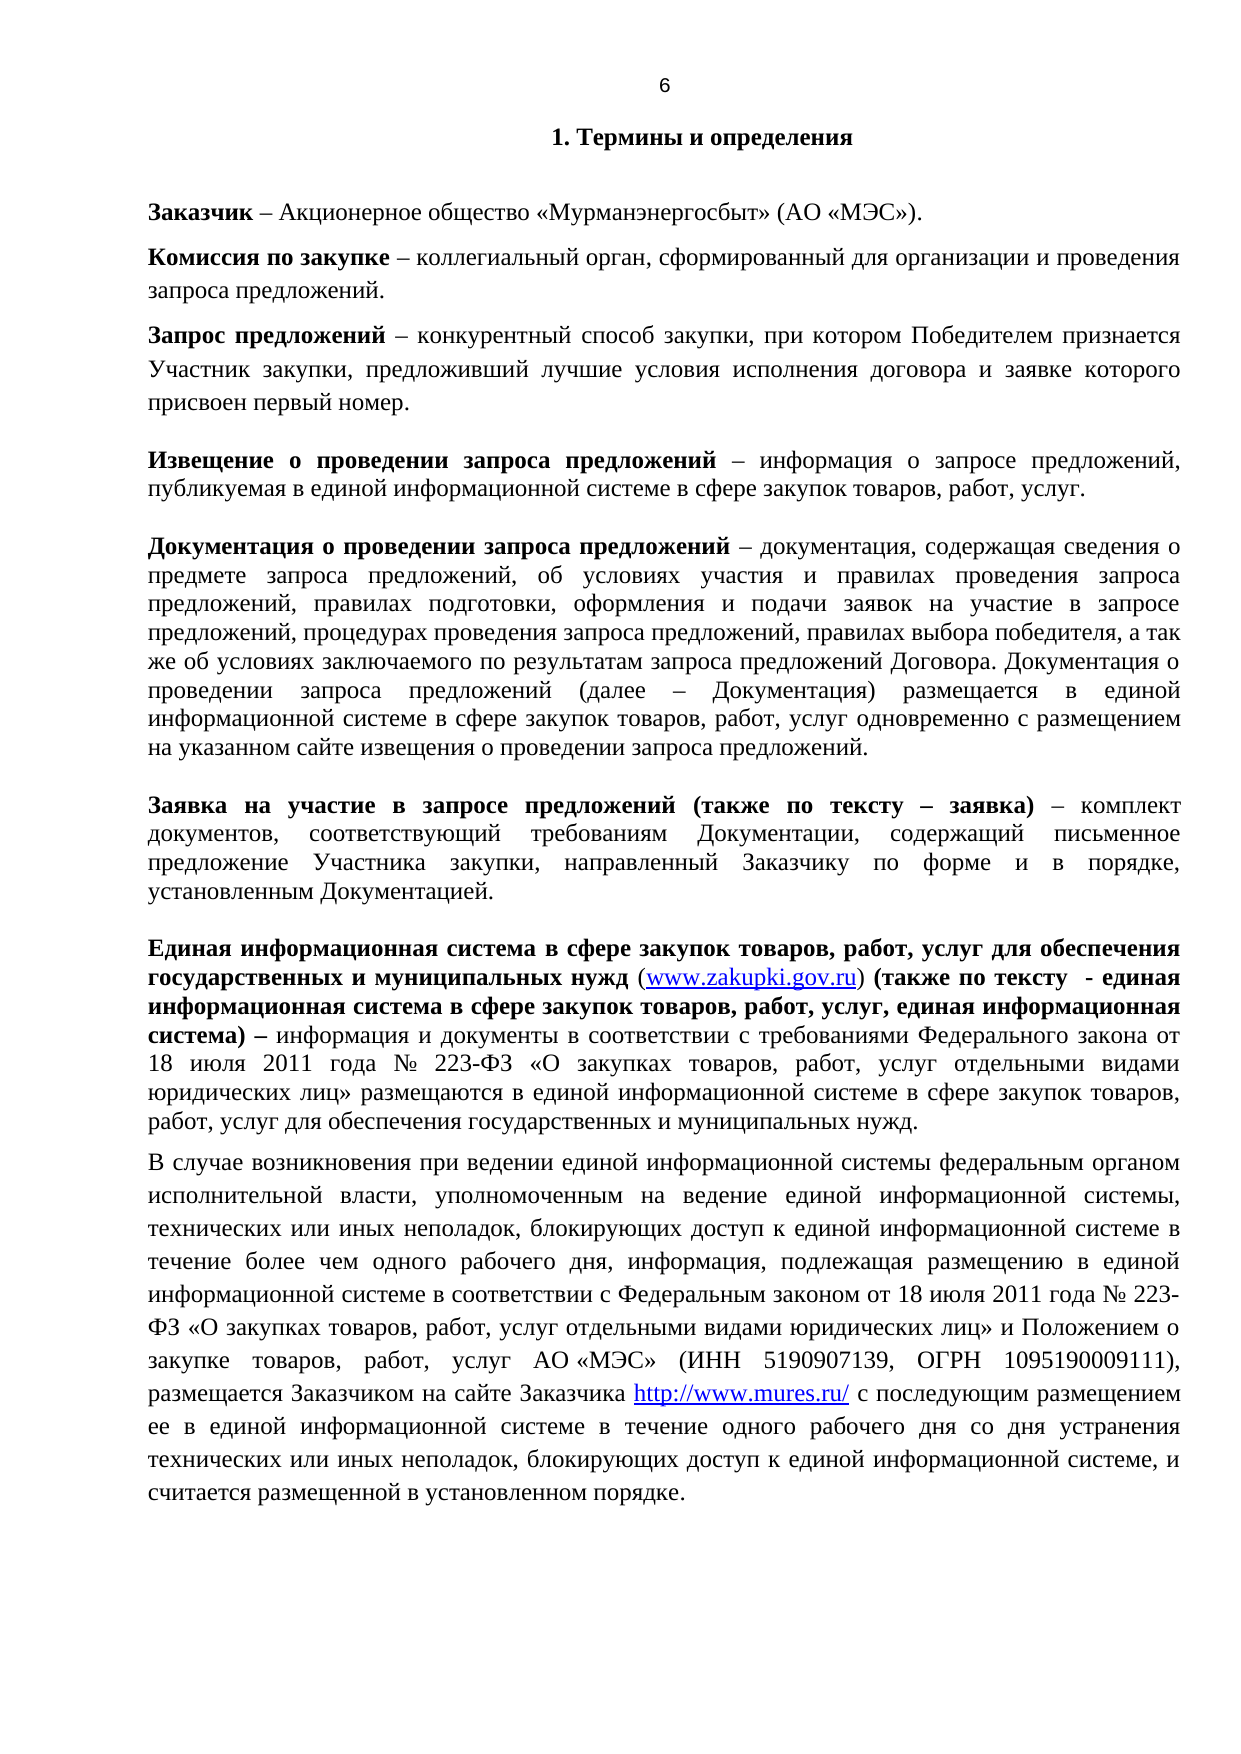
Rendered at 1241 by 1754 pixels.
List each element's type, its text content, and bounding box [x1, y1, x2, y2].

text Извещение о проведении запроса предложений – информация о запросе предложений, публикуемая в единой информационной системе в сфере закупок товаров, работ, услуг. [148, 445, 1181, 502]
text Комиссия по закупке – коллегиальный орган, сформированный для организации и проведения запроса предложений. [148, 242, 1181, 304]
text Документация о проведении запроса предложений – документация, содержащая сведения о предмете запроса предложений, об условиях участия и правилах проведения запроса предложений, правилах подготовки, оформления и подачи заявок на участие в запросе предложений, процедурах проведения запроса предложений, правилах выбора победителя, а так же об условиях заключаемого по результатам запроса предложений Договора. Документация о проведении запроса предложений (далее – Документация) размещается в единой информационной системе в сфере закупок товаров, работ, услуг одновременно с размещением на указанном сайте извещения о проведении запроса предложений. [148, 531, 1181, 761]
text В случае возникновения при ведении единой информационной системы федеральным органом исполнительной власти, уполномоченным на ведение единой информационной системы, технических или иных неполадок, блокирующих доступ к единой информационной системе в течение более чем одного рабочего дня, информация, подлежащая размещению в единой информационной системе в соответствии с Федеральным законом от 18 июля 2011 года № 223-ФЗ «О закупках товаров, работ, услуг отдельными видами юридических лиц» и Положением о закупке товаров, работ, услуг АО «МЭС» (ИНН 5190907139, ОГРН 1095190009111), размещается Заказчиком на сайте Заказчика http://www.mures.ru/ с последующим размещением ее в единой информационной системе в течение одного рабочего дня со дня устранения технических или иных неполадок, блокирующих доступ к единой информационной системе, и считается размещенной в установленном порядке. [148, 1147, 1181, 1506]
text Запрос предложений – конкурентный способ закупки, при котором Победителем признается Участник закупки, предложивший лучшие условия исполнения договора и заявке которого присвоен первый номер. [148, 321, 1181, 415]
list 1. Термины и определения [223, 122, 1181, 151]
text Единая информационная система в сфере закупок товаров, работ, услуг для обеспечения государственных и муниципальных нужд (www.zakupki.gov.ru) (также по тексту - единая информационная система в сфере закупок товаров, работ, услуг, единая информационная система) – информация и документы в соответствии с требованиями Федерального закона от 18 июля 2011 года № 223-ФЗ «О закупках товаров, работ, услуг отдельными видами юридических лиц» размещаются в единой информационной системе в сфере закупок товаров, работ, услуг для обеспечения государственных и муниципальных нужд. [148, 933, 1181, 1135]
text Заявка на участие в запросе предложений (также по тексту – заявка) – комплект документов, соответствующий требованиям Документации, содержащий письменное предложение Участника закупки, направленный Заказчику по форме и в порядке, установленным Документацией. [148, 790, 1181, 905]
text Заказчик – Акционерное общество «Мурманэнергосбыт» (АО «МЭС»). [148, 197, 1181, 225]
